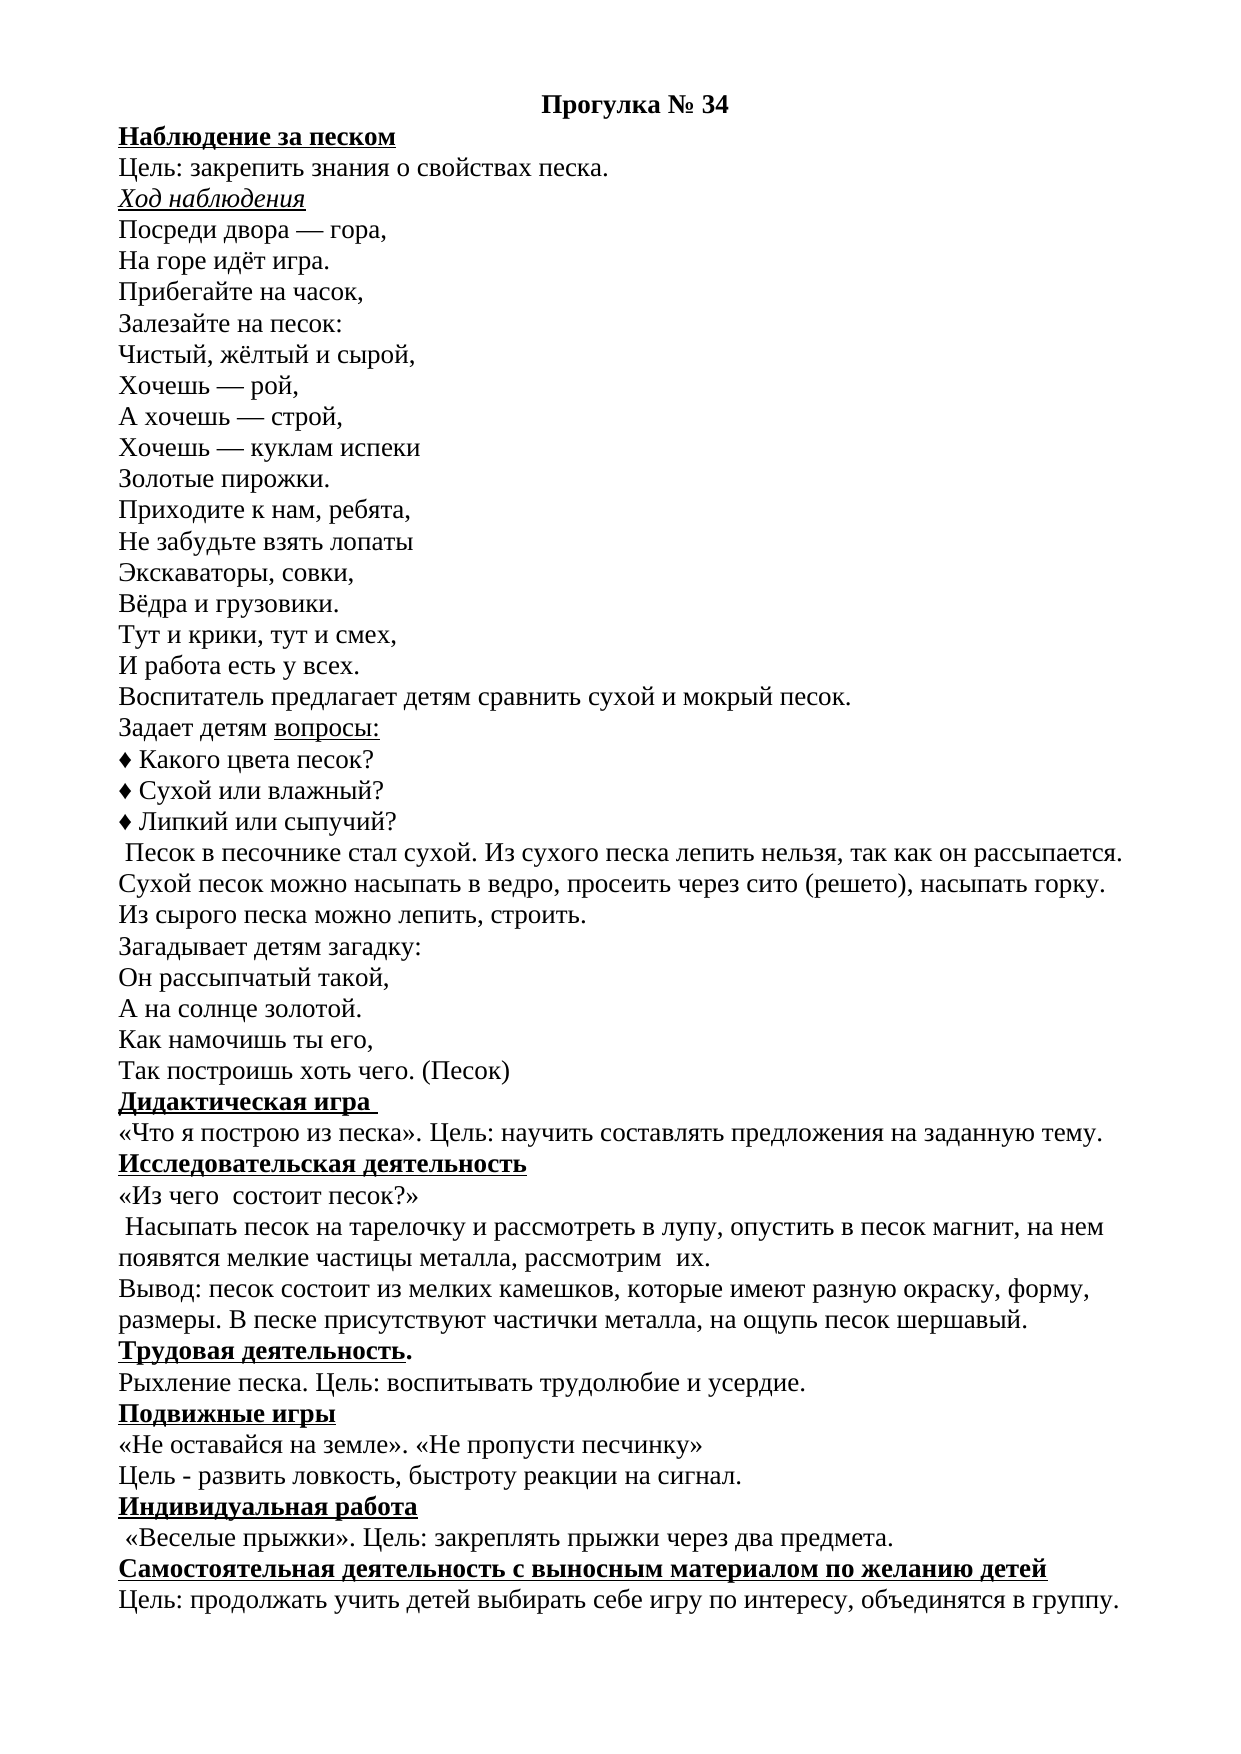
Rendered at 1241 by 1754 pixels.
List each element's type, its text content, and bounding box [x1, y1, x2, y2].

text Наблюдение за песком Цель: закрепить знания о свойствах песка. Ход наблюдения [118, 120, 1152, 213]
text Он рассыпчатый такой, [118, 961, 1152, 992]
text Задает детям вопросы: [118, 712, 1152, 743]
text Посреди двора — гора, На горе идёт игра. Прибегайте на часок, Залезайте на песок: Чистый, жёлтый и сырой, Хочешь — рой, [118, 213, 1152, 400]
text Самостоятельная деятельность с выносным материалом по желанию детей [118, 1552, 1152, 1584]
text Цель: продолжать учить детей выбирать себе игру по интересу, объединятся в группу. [118, 1584, 1152, 1615]
text А хочешь — строй, Хочешь — куклам испеки Золотые пирожки. Приходите к нам, ребята, Не забудьте взять лопаты Экскаваторы, совки, Вёдра и грузовики. Тут и крики, тут и смех, И работа есть у всех. [118, 400, 1152, 680]
text Как намочишь ты его, [118, 1023, 1152, 1054]
text Воспитатель предлагает детям сравнить сухой и мокрый песок. [118, 680, 1152, 712]
text Загадывает детям загадку: [118, 929, 1152, 961]
text Песок в песочнике стал сухой. Из сухого песка лепить нельзя, так как он рассыпается. Сухой песок можно насыпать в ведро, просеить через сито (решето), насыпать горку. [118, 836, 1152, 898]
text Из сырого песка можно лепить, строить. [118, 898, 1152, 929]
text ♦ Какого цвета песок? ♦ Сухой или влажный? ♦ Липкий или сыпучий? [118, 743, 1152, 836]
text Цель - развить ловкость, быстроту реакции на сигнал. Индивидуальная работа [118, 1459, 1152, 1521]
text «Веселые прыжки». Цель: закреплять прыжки через два предмета. [118, 1521, 1152, 1552]
text Исследовательская деятельность [118, 1148, 1152, 1179]
text Прогулка № 34 [118, 89, 1152, 120]
text А на солнце золотой. [118, 992, 1152, 1023]
text «Из чего состоит песок?» Насыпать песок на тарелочку и рассмотреть в лупу, опустить в песок магнит, на нем появятся мелкие частицы металла, рассмотрим их. Вывод: песок состоит из мелких камешков, которые имеют разную окраску, форму, размеры. В песке присутствуют частички металла, на ощупь песок шершавый. Трудовая деятельность. Рыхление песка. Цель: воспитывать трудолюбие и усердие. Подвижные игры «Не оставайся на земле». «Не пропусти песчинку» [118, 1179, 1152, 1459]
text Так построишь хоть чего. (Песок) Дидактическая игра «Что я построю из песка». Цель: научить составлять предложения на заданную тему. [118, 1054, 1152, 1148]
